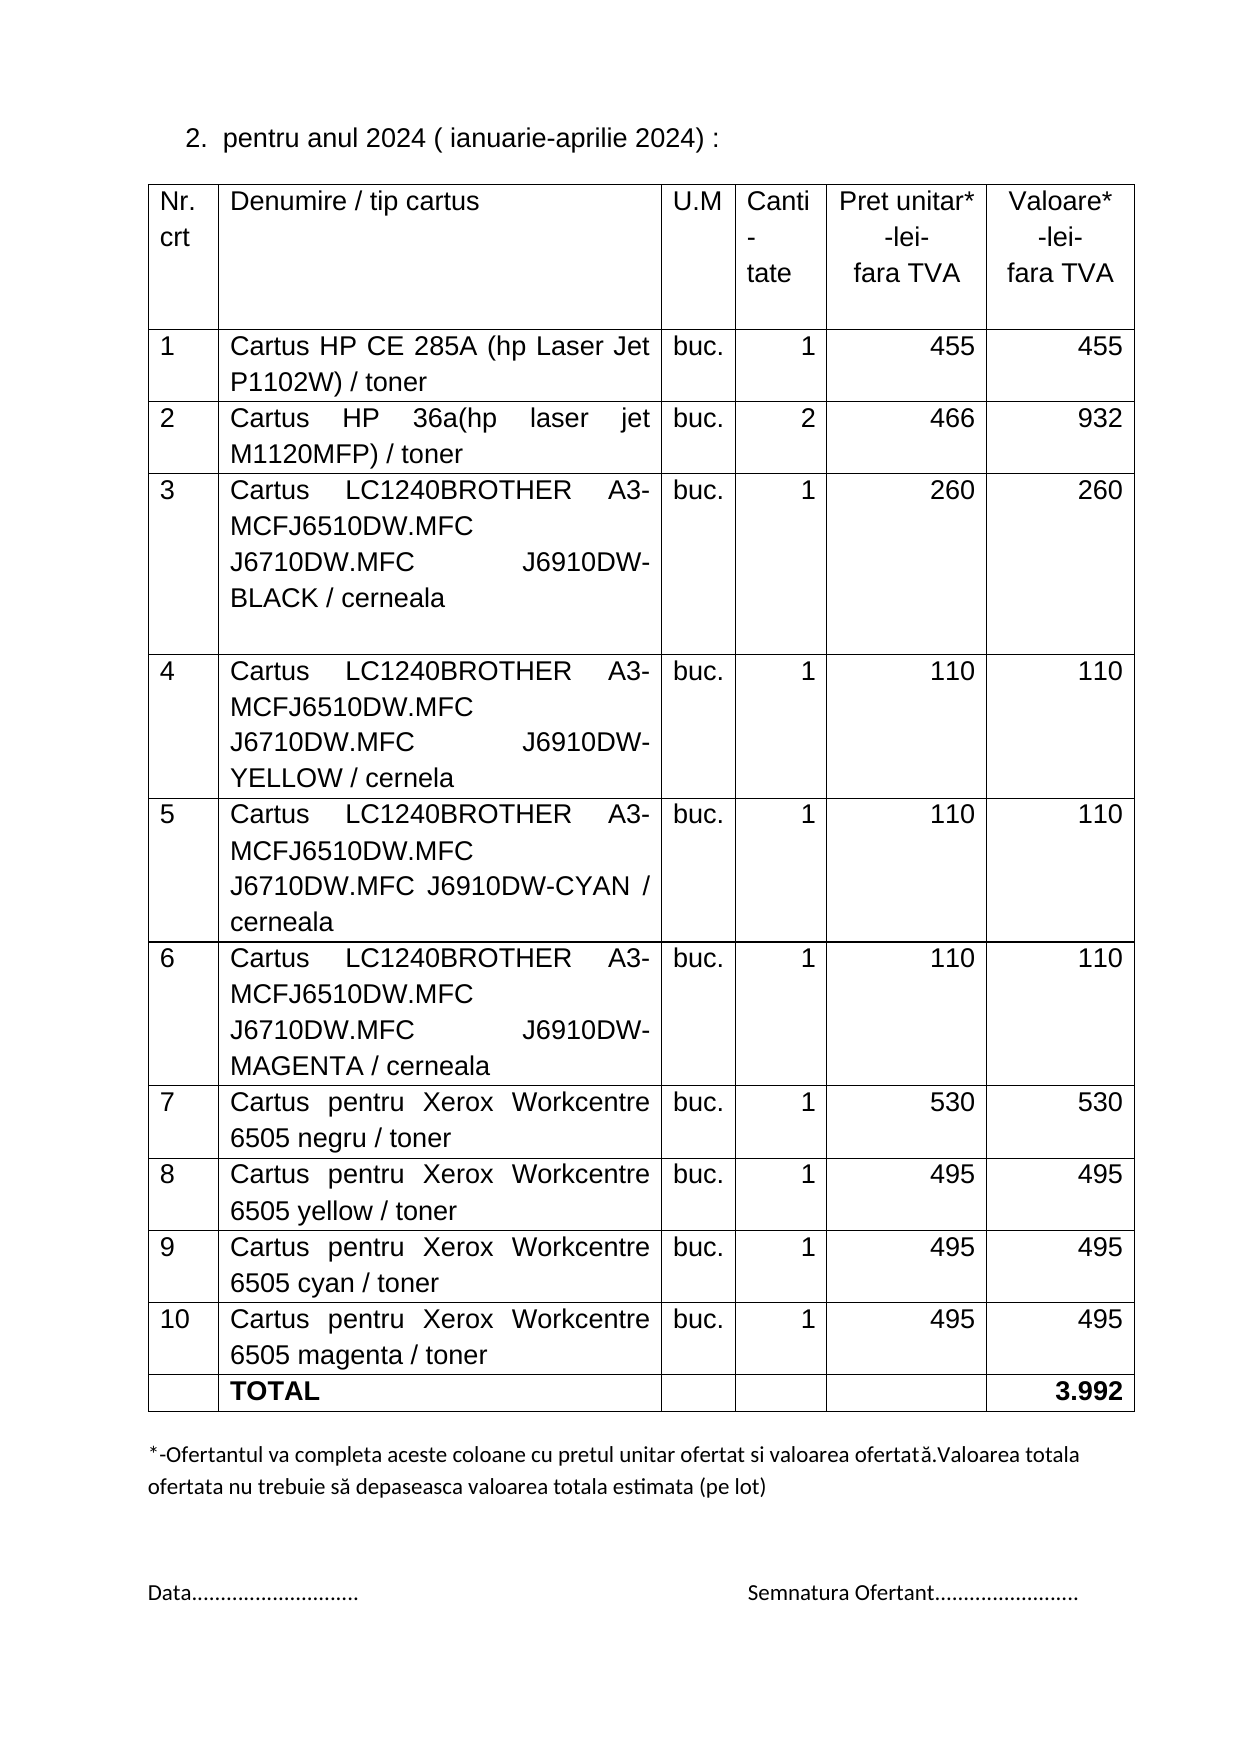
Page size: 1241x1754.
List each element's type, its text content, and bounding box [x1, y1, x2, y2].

table_cell buc. [662, 1159, 735, 1229]
table_cell [736, 1375, 826, 1411]
list pentru anul 2024 ( ianuarie-aprilie 2024) : [185, 122, 1152, 153]
table_cell Cartus pentru Xerox Workcentre 6505 yellow / toner [219, 1159, 661, 1229]
table_cell 1 [736, 943, 826, 1085]
table_cell buc. [662, 402, 735, 473]
table_header Nr. crt [149, 185, 218, 329]
table_cell 530 [987, 1086, 1134, 1157]
table_cell [662, 1375, 735, 1411]
table_header Pret unitar* -lei- fara TVA [827, 185, 986, 329]
table_cell 3 [149, 474, 218, 653]
table_cell Cartus HP 36a(hp laser jet M1120MFP) / toner [219, 402, 661, 473]
table_cell Cartus pentru Xerox Workcentre 6505 cyan / toner [219, 1231, 661, 1302]
table_cell 9 [149, 1231, 218, 1302]
table_cell 7 [149, 1086, 218, 1157]
table_cell buc. [662, 1086, 735, 1157]
table_cell 10 [149, 1303, 218, 1374]
table_cell 1 [736, 1231, 826, 1302]
table_cell 455 [827, 330, 986, 401]
table_cell buc. [662, 799, 735, 941]
table_cell 4 [149, 655, 218, 797]
table_cell 495 [987, 1231, 1134, 1302]
table_cell 466 [827, 402, 986, 473]
table_header Canti- tate [736, 185, 826, 329]
table_cell buc. [662, 1231, 735, 1302]
table_cell 6 [149, 943, 218, 1085]
table_cell 5 [149, 799, 218, 941]
text *-Ofertantul va completa aceste coloane cu pretul unitar ofertat si valoarea ofertată.Valoarea totala ofertata nu trebuie să depaseasca valoarea totala estimata (pe lot) [148, 1440, 1152, 1500]
table_cell 495 [827, 1231, 986, 1302]
table_cell buc. [662, 943, 735, 1085]
table_cell Cartus LC1240BROTHER A3-MCFJ6510DW.MFC J6710DW.MFC J6910DW-YELLOW / cernela [219, 655, 661, 797]
table_cell 110 [987, 943, 1134, 1085]
table_cell buc. [662, 474, 735, 653]
table_cell 260 [827, 474, 986, 653]
table_cell buc. [662, 1303, 735, 1374]
table_cell 110 [827, 655, 986, 797]
table_cell 530 [827, 1086, 986, 1157]
table_cell 1 [736, 1303, 826, 1374]
table_cell Cartus LC1240BROTHER A3-MCFJ6510DW.MFC J6710DW.MFC J6910DW-CYAN / cerneala [219, 799, 661, 941]
table_cell 495 [827, 1159, 986, 1229]
table_cell 1 [736, 1159, 826, 1229]
table_cell [149, 1375, 218, 1411]
table_cell 1 [149, 330, 218, 401]
table_cell 1 [736, 330, 826, 401]
table_cell 110 [987, 799, 1134, 941]
table_cell Cartus LC1240BROTHER A3-MCFJ6510DW.MFC J6710DW.MFC J6910DW-BLACK / cerneala [219, 474, 661, 653]
table_cell 455 [987, 330, 1134, 401]
table_cell 932 [987, 402, 1134, 473]
table_cell Cartus pentru Xerox Workcentre 6505 magenta / toner [219, 1303, 661, 1374]
table_cell 2 [149, 402, 218, 473]
table_cell TOTAL [219, 1375, 661, 1411]
table_cell 1 [736, 1086, 826, 1157]
table_header Valoare* -lei- fara TVA [987, 185, 1134, 329]
table_cell Cartus LC1240BROTHER A3-MCFJ6510DW.MFC J6710DW.MFC J6910DW-MAGENTA / cerneala [219, 943, 661, 1085]
table_cell Cartus pentru Xerox Workcentre 6505 negru / toner [219, 1086, 661, 1157]
text Data............................. Semnatura Ofertant......................... [148, 1578, 1152, 1606]
table_cell 2 [736, 402, 826, 473]
table_cell 3.992 [987, 1375, 1134, 1411]
table_cell 110 [827, 799, 986, 941]
table_header U.M [662, 185, 735, 329]
table_cell 110 [827, 943, 986, 1085]
table_cell Cartus HP CE 285A (hp Laser Jet P1102W) / toner [219, 330, 661, 401]
table_cell 1 [736, 474, 826, 653]
table_cell 495 [987, 1303, 1134, 1374]
table_cell 1 [736, 799, 826, 941]
table_cell [827, 1375, 986, 1411]
table_cell 1 [736, 655, 826, 797]
table_cell buc. [662, 655, 735, 797]
table_cell 8 [149, 1159, 218, 1229]
table_cell 260 [987, 474, 1134, 653]
table_cell 495 [987, 1159, 1134, 1229]
table_cell 495 [827, 1303, 986, 1374]
table_header Denumire / tip cartus [219, 185, 661, 329]
table_cell 110 [987, 655, 1134, 797]
table_cell buc. [662, 330, 735, 401]
